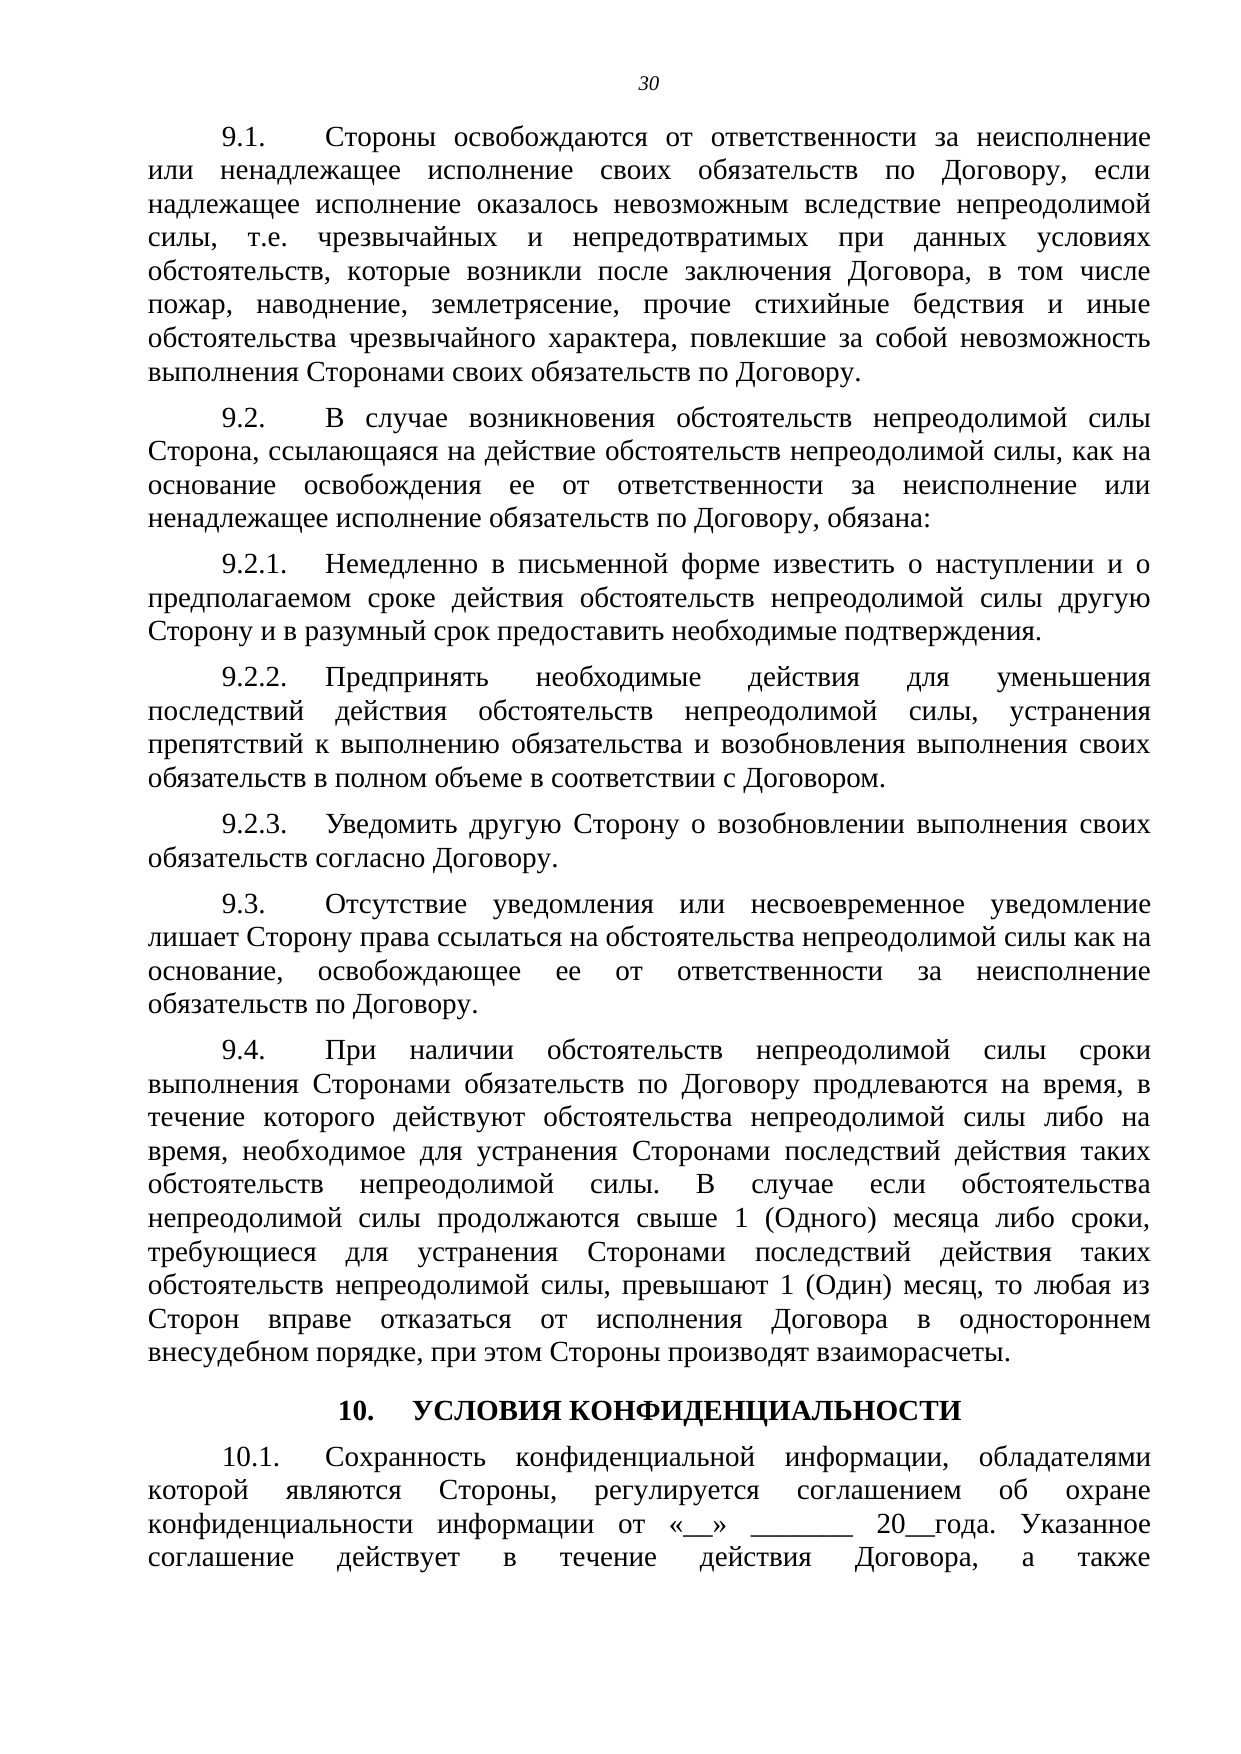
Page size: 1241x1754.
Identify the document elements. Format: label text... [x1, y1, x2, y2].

list Немедленно в письменной форме известить о наступлении и о предполагаемом сроке действия обстоятельств непреодолимой силы другую Сторону и в разумный срок предоставить необходимые подтверждения. [148, 546, 1152, 647]
list Предпринять необходимые действия для уменьшения последствий действия обстоятельств непреодолимой силы, устранения препятствий к выполнению обязательства и возобновления выполнения своих обязательств в полном объеме в соответствии с Договором. [148, 659, 1152, 794]
list В случае возникновения обстоятельств непреодолимой силы Сторона, ссылающаяся на действие обстоятельств непреодолимой силы, как на основание освобождения ее от ответственности за неисполнение или ненадлежащее исполнение обязательств по Договору, обязана: [148, 400, 1152, 534]
list При наличии обстоятельств непреодолимой силы сроки выполнения Сторонами обязательств по Договору продлеваются на время, в течение которого действуют обстоятельства непреодолимой силы либо на время, необходимое для устранения Сторонами последствий действия таких обстоятельств непреодолимой силы. В случае если обстоятельства непреодолимой силы продолжаются свыше 1 (Одного) месяца либо сроки, требующиеся для устранения Сторонами последствий действия таких обстоятельств непреодолимой силы, превышают 1 (Один) месяц, то любая из Сторон вправе отказаться от исполнения Договора в одностороннем внесудебном порядке, при этом Стороны производят взаиморасчеты. [148, 1032, 1152, 1368]
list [148, 1439, 1152, 1573]
list Стороны освобождаются от ответственности за неисполнение или ненадлежащее исполнение своих обязательств по Договору, если надлежащее исполнение оказалось невозможным вследствие непреодолимой силы, т.е. чрезвычайных и непредотвратимых при данных условиях обстоятельств, которые возникли после заключения Договора, в том числе пожар, наводнение, землетрясение, прочие стихийные бедствия и иные обстоятельства чрезвычайного характера, повлекшие за собой невозможность выполнения Сторонами своих обязательств по Договору. [148, 119, 1152, 387]
list УСЛОВИЯ КОНФИДЕНЦИАЛЬНОСТИ [148, 1393, 1152, 1426]
list Отсутствие уведомления или несвоевременное уведомление лишает Сторону права ссылаться на обстоятельства непреодолимой силы как на основание, освобождающее ее от ответственности за неисполнение обязательств по Договору. [148, 886, 1152, 1020]
list Уведомить другую Сторону о возобновлении выполнения своих обязательств согласно Договору. [148, 806, 1152, 873]
